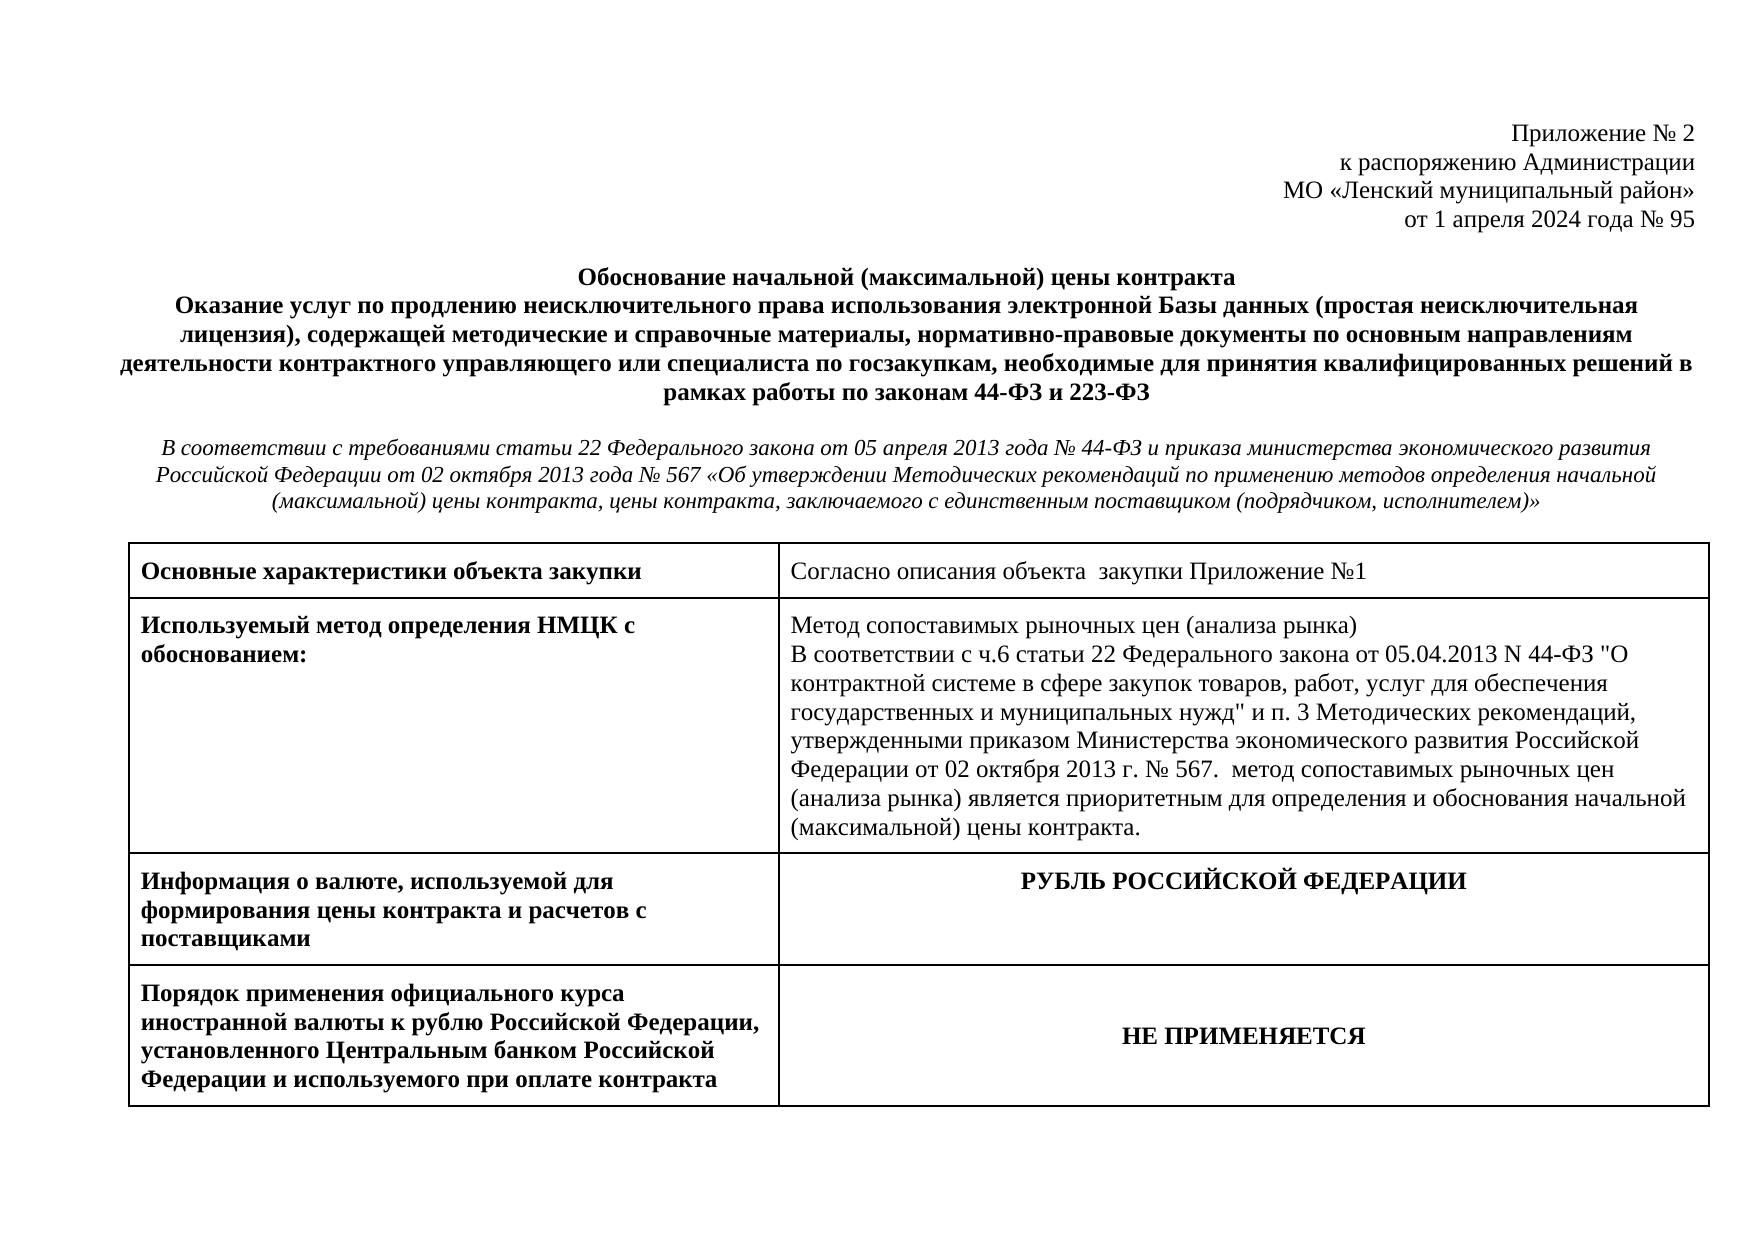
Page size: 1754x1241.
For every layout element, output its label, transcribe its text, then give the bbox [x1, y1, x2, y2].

text В соответствии с требованиями статьи 22 Федерального закона от 05 апреля 2013 года № 44-ФЗ и приказа министерства экономического развития Российской Федерации от 02 октября 2013 года № 567 «Об утверждении Методических рекомендаций по применению методов определения начальной (максимальной) цены контракта, цены контракта, заключаемого с единственным поставщиком (подрядчиком, исполнителем)» [118, 434, 1695, 513]
table_header Согласно описания объекта закупки Приложение №1 [780, 544, 1708, 597]
table_cell НЕ ПРИМЕНЯЕТСЯ [780, 966, 1708, 1105]
text от 1 апреля 2024 года № 95 [118, 204, 1695, 233]
text Приложение № 2 [118, 118, 1695, 147]
table_cell Используемый метод определения НМЦК с обоснованием: [130, 599, 778, 852]
text к распоряжению Администрации [118, 147, 1695, 176]
table_cell РУБЛЬ РОССИЙСКОЙ ФЕДЕРАЦИИ [780, 854, 1708, 964]
text Обоснование начальной (максимальной) цены контракта [118, 262, 1695, 291]
table_cell Информация о валюте, используемой для формирования цены контракта и расчетов с поставщиками [130, 854, 778, 964]
text МО «Ленский муниципальный район» [118, 176, 1695, 204]
text Оказание услуг по продлению неисключительного права использования электронной Базы данных (простая неисключительная лицензия), содержащей методические и справочные материалы, нормативно-правовые документы по основным направлениям деятельности контрактного управляющего или специалиста по госзакупкам, необходимые для принятия квалифицированных решений в рамках работы по законам 44-ФЗ и 223-ФЗ [118, 291, 1695, 406]
table_cell Метод сопоставимых рыночных цен (анализа рынка) В соответствии с ч.6 статьи 22 Федерального закона от 05.04.2013 N 44-ФЗ "О контрактной системе в сфере закупок товаров, работ, услуг для обеспечения государственных и муниципальных нужд" и п. 3 Методических рекомендаций, утвержденными приказом Министерства экономического развития Российской Федерации от 02 октября 2013 г. № 567. метод сопоставимых рыночных цен (анализа рынка) является приоритетным для определения и обоснования начальной (максимальной) цены контракта. [780, 599, 1708, 852]
table_header Основные характеристики объекта закупки [130, 544, 778, 597]
table_cell Порядок применения официального курса иностранной валюты к рублю Российской Федерации, установленного Центральным банком Российской Федерации и используемого при оплате контракта [130, 966, 778, 1105]
